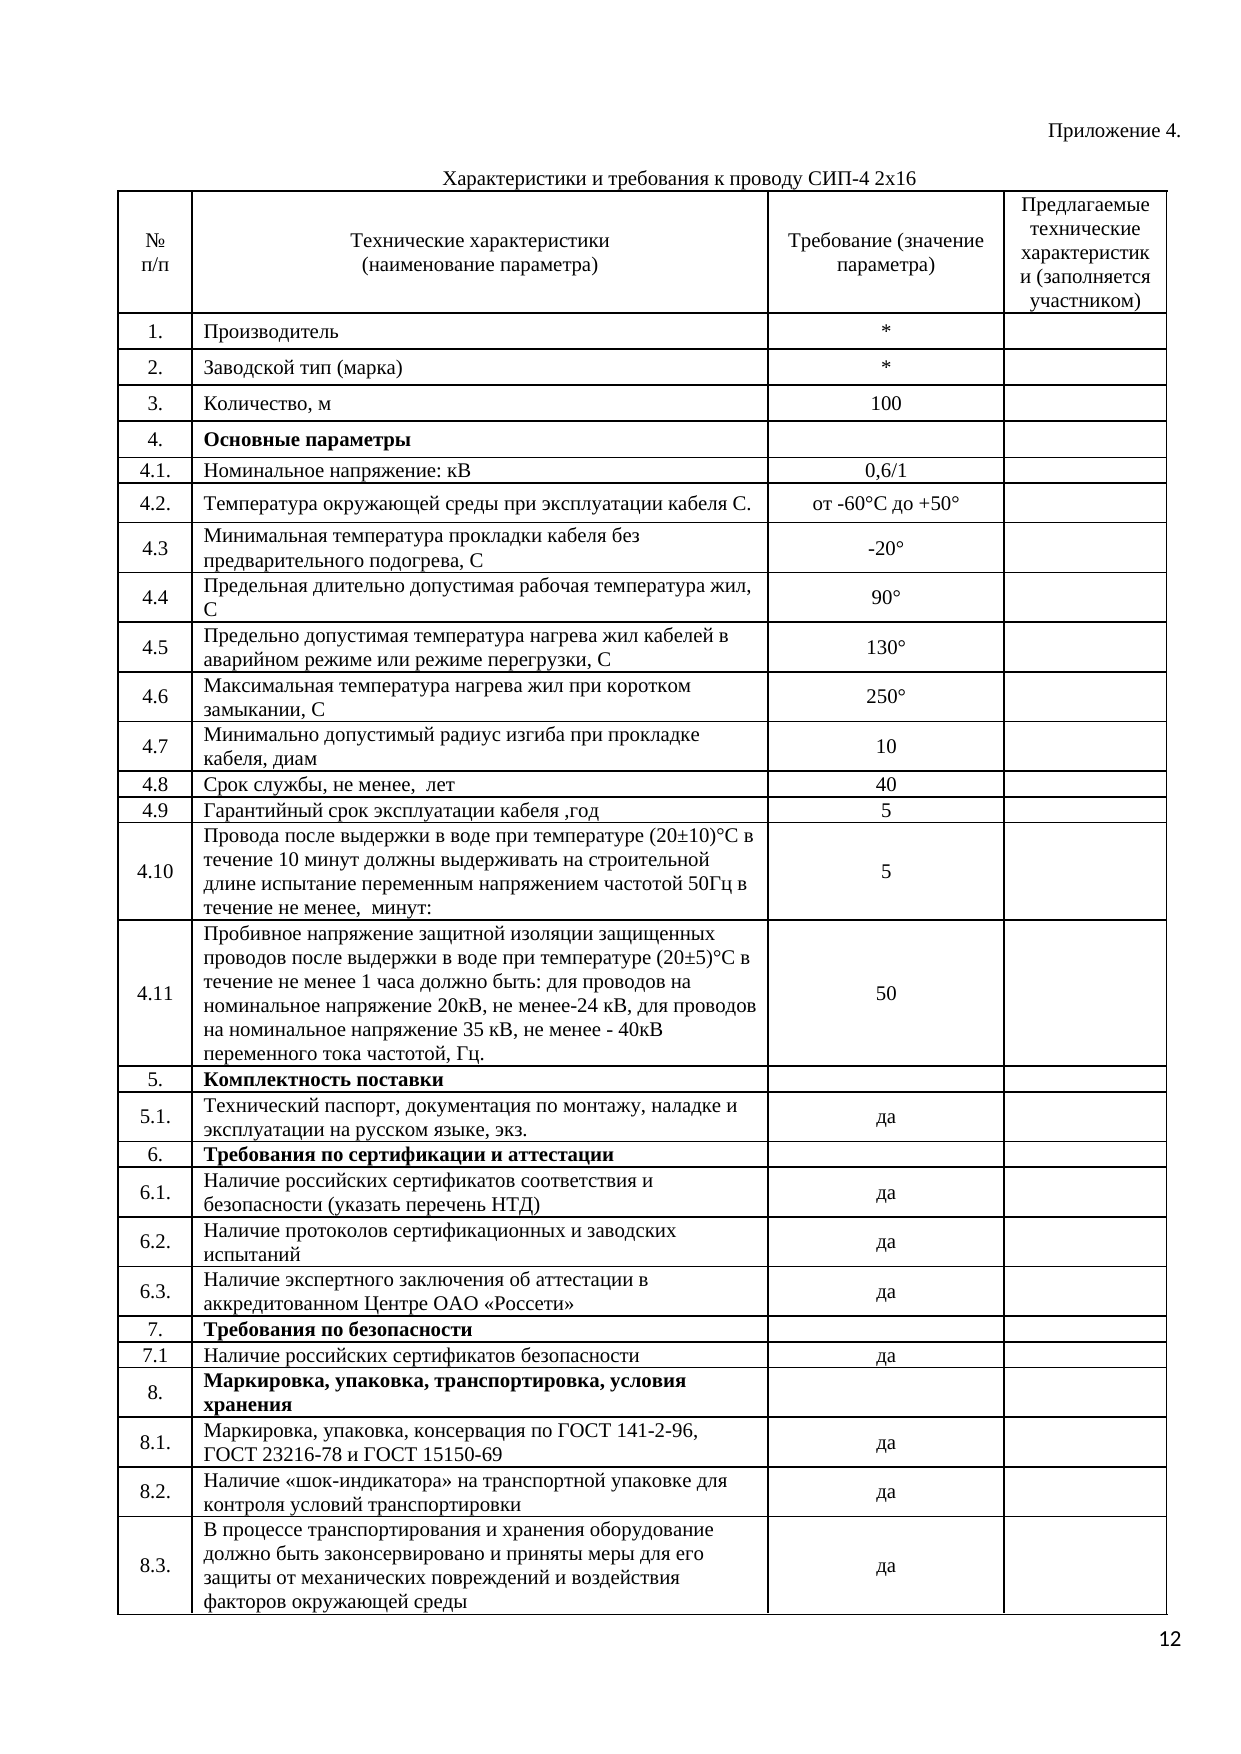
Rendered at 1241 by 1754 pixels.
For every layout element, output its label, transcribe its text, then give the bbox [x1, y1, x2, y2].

table_cell 0,6/1 [769, 458, 1003, 482]
table_cell 4.5 [119, 623, 191, 671]
table_cell [1005, 772, 1166, 796]
table_cell 8.3. [119, 1517, 191, 1613]
table_cell да [769, 1168, 1003, 1216]
table_cell 7.1 [119, 1343, 191, 1367]
table_cell [1005, 1142, 1166, 1166]
table_cell [769, 1368, 1003, 1416]
table_cell 4.10 [119, 823, 191, 919]
table_cell [1005, 386, 1166, 420]
table_cell Минимально допустимый радиус изгиба при прокладке кабеля, диам [193, 722, 767, 770]
table_cell 90° [769, 573, 1003, 621]
table_cell [1005, 1418, 1166, 1466]
table_cell 4.4 [119, 573, 191, 621]
table_cell от -60°С до +50° [769, 484, 1003, 522]
table_cell 8. [119, 1368, 191, 1416]
table_cell Наличие российских сертификатов безопасности [193, 1343, 767, 1367]
table_cell да [769, 1267, 1003, 1315]
table_cell да [769, 1093, 1003, 1141]
table_cell Требования по безопасности [193, 1317, 767, 1341]
table_cell Требования по сертификации и аттестации [193, 1142, 767, 1166]
table_cell Наличие «шок-индикатора» на транспортной упаковке для контроля условий транспортировки [193, 1468, 767, 1516]
table_cell Заводской тип (марка) [193, 350, 767, 384]
table_cell Наличие протоколов сертификационных и заводских испытаний [193, 1218, 767, 1266]
table_cell 7. [119, 1317, 191, 1341]
table_cell 1. [119, 314, 191, 348]
table_cell 40 [769, 772, 1003, 796]
table_cell [1005, 1517, 1166, 1613]
table_cell 4.9 [119, 798, 191, 822]
table_cell [769, 1142, 1003, 1166]
table_cell 5. [119, 1067, 191, 1091]
table_cell 100 [769, 386, 1003, 420]
table_cell 4.11 [119, 921, 191, 1065]
table_cell [1005, 823, 1166, 919]
table_cell Наличие экспертного заключения об аттестации в аккредитованном Центре ОАО «Россети» [193, 1267, 767, 1315]
table_cell 8.1. [119, 1418, 191, 1466]
table_cell Производитель [193, 314, 767, 348]
table_cell 5 [769, 798, 1003, 822]
table_cell [1005, 523, 1166, 572]
table_header № п/п [119, 192, 191, 312]
table_cell [1005, 1168, 1166, 1216]
table_cell -20° [769, 523, 1003, 572]
table_cell * [769, 314, 1003, 348]
table_cell Комплектность поставки [193, 1067, 767, 1091]
table_cell 6.3. [119, 1267, 191, 1315]
table_cell да [769, 1343, 1003, 1367]
table_cell 250° [769, 673, 1003, 721]
table_cell Максимальная температура нагрева жил при коротком замыкании, С [193, 673, 767, 721]
table_cell Предельно допустимая температура нагрева жил кабелей в аварийном режиме или режиме перегрузки, С [193, 623, 767, 671]
table_cell [1005, 1218, 1166, 1266]
table_cell [1005, 484, 1166, 522]
table_cell Предельная длительно допустимая рабочая температура жил, С [193, 573, 767, 621]
table_cell [1005, 573, 1166, 621]
table_cell 10 [769, 722, 1003, 770]
table_cell [1005, 422, 1166, 456]
table_cell Минимальная температура прокладки кабеля без предварительного подогрева, С [193, 523, 767, 572]
table_cell В процессе транспортирования и хранения оборудование должно быть законсервировано и приняты меры для его защиты от механических повреждений и воздействия факторов окружающей среды [193, 1517, 767, 1613]
table_cell 4. [119, 422, 191, 456]
table_cell [1005, 1317, 1166, 1341]
table_cell [769, 1317, 1003, 1341]
table_cell 4.6 [119, 673, 191, 721]
table_cell 5 [769, 823, 1003, 919]
table_cell [1005, 1343, 1166, 1367]
table_cell 130° [769, 623, 1003, 671]
table_cell да [769, 1418, 1003, 1466]
table_cell [1005, 722, 1166, 770]
table_cell [769, 422, 1003, 456]
table_cell да [769, 1517, 1003, 1613]
table_cell 4.8 [119, 772, 191, 796]
table_header Технические характеристики (наименование параметра) [193, 192, 767, 312]
table_cell Срок службы, не менее, лет [193, 772, 767, 796]
table_cell [1005, 798, 1166, 822]
table_cell [1005, 623, 1166, 671]
table_cell 50 [769, 921, 1003, 1065]
table_cell Маркировка, упаковка, транспортировка, условия хранения [193, 1368, 767, 1416]
table_cell [769, 1067, 1003, 1091]
table_cell Температура окружающей среды при эксплуатации кабеля С. [193, 484, 767, 522]
table_cell * [769, 350, 1003, 384]
table_cell да [769, 1468, 1003, 1516]
table_cell [1005, 1267, 1166, 1315]
table_cell 4.7 [119, 722, 191, 770]
table_cell 6. [119, 1142, 191, 1166]
table_cell 4.1. [119, 458, 191, 482]
table_cell 2. [119, 350, 191, 384]
table_cell [1005, 1093, 1166, 1141]
table_cell да [769, 1218, 1003, 1266]
table_cell [1005, 1067, 1166, 1091]
table_cell 8.2. [119, 1468, 191, 1516]
table_cell [1005, 1468, 1166, 1516]
table_cell [1005, 314, 1166, 348]
table_cell Провода после выдержки в воде при температуре (20±10)°C в течение 10 минут должны выдерживать на строительной длине испытание переменным напряжением частотой 50Гц в течение не менее, минут: [193, 823, 767, 919]
table_cell Количество, м [193, 386, 767, 420]
table_cell [1005, 1368, 1166, 1416]
table_header Предлагаемые технические характеристики (заполняется участником) [1005, 192, 1166, 312]
text Приложение 4. [177, 118, 1181, 142]
table_header Требование (значение параметра) [769, 192, 1003, 312]
table_cell 5.1. [119, 1093, 191, 1141]
table_cell Номинальное напряжение: кВ [193, 458, 767, 482]
table_cell [1005, 458, 1166, 482]
table_cell 6.2. [119, 1218, 191, 1266]
table_cell [1005, 921, 1166, 1065]
table_cell 3. [119, 386, 191, 420]
table_cell Основные параметры [193, 422, 767, 456]
table_cell [1005, 673, 1166, 721]
table_cell 4.3 [119, 523, 191, 572]
table_cell Гарантийный срок эксплуатации кабеля ,год [193, 798, 767, 822]
table_cell Наличие российских сертификатов соответствия и безопасности (указать перечень НТД) [193, 1168, 767, 1216]
table_cell Пробивное напряжение защитной изоляции защищенных проводов после выдержки в воде при температуре (20±5)°С в течение не менее 1 часа должно быть: для проводов на номинальное напряжение 20кВ, не менее-24 кВ, для проводов на номинальное напряжение 35 кВ, не менее - 40кВ переменного тока частотой, Гц. [193, 921, 767, 1065]
table_cell Маркировка, упаковка, консервация по ГОСТ 141-2-96, ГОСТ 23216-78 и ГОСТ 15150-69 [193, 1418, 767, 1466]
table_cell 6.1. [119, 1168, 191, 1216]
table_cell 4.2. [119, 484, 191, 522]
table_cell Технический паспорт, документация по монтажу, наладке и эксплуатации на русском языке, экз. [193, 1093, 767, 1141]
text Характеристики и требования к проводу СИП-4 2х16 [177, 166, 1181, 190]
table_cell [1005, 350, 1166, 384]
